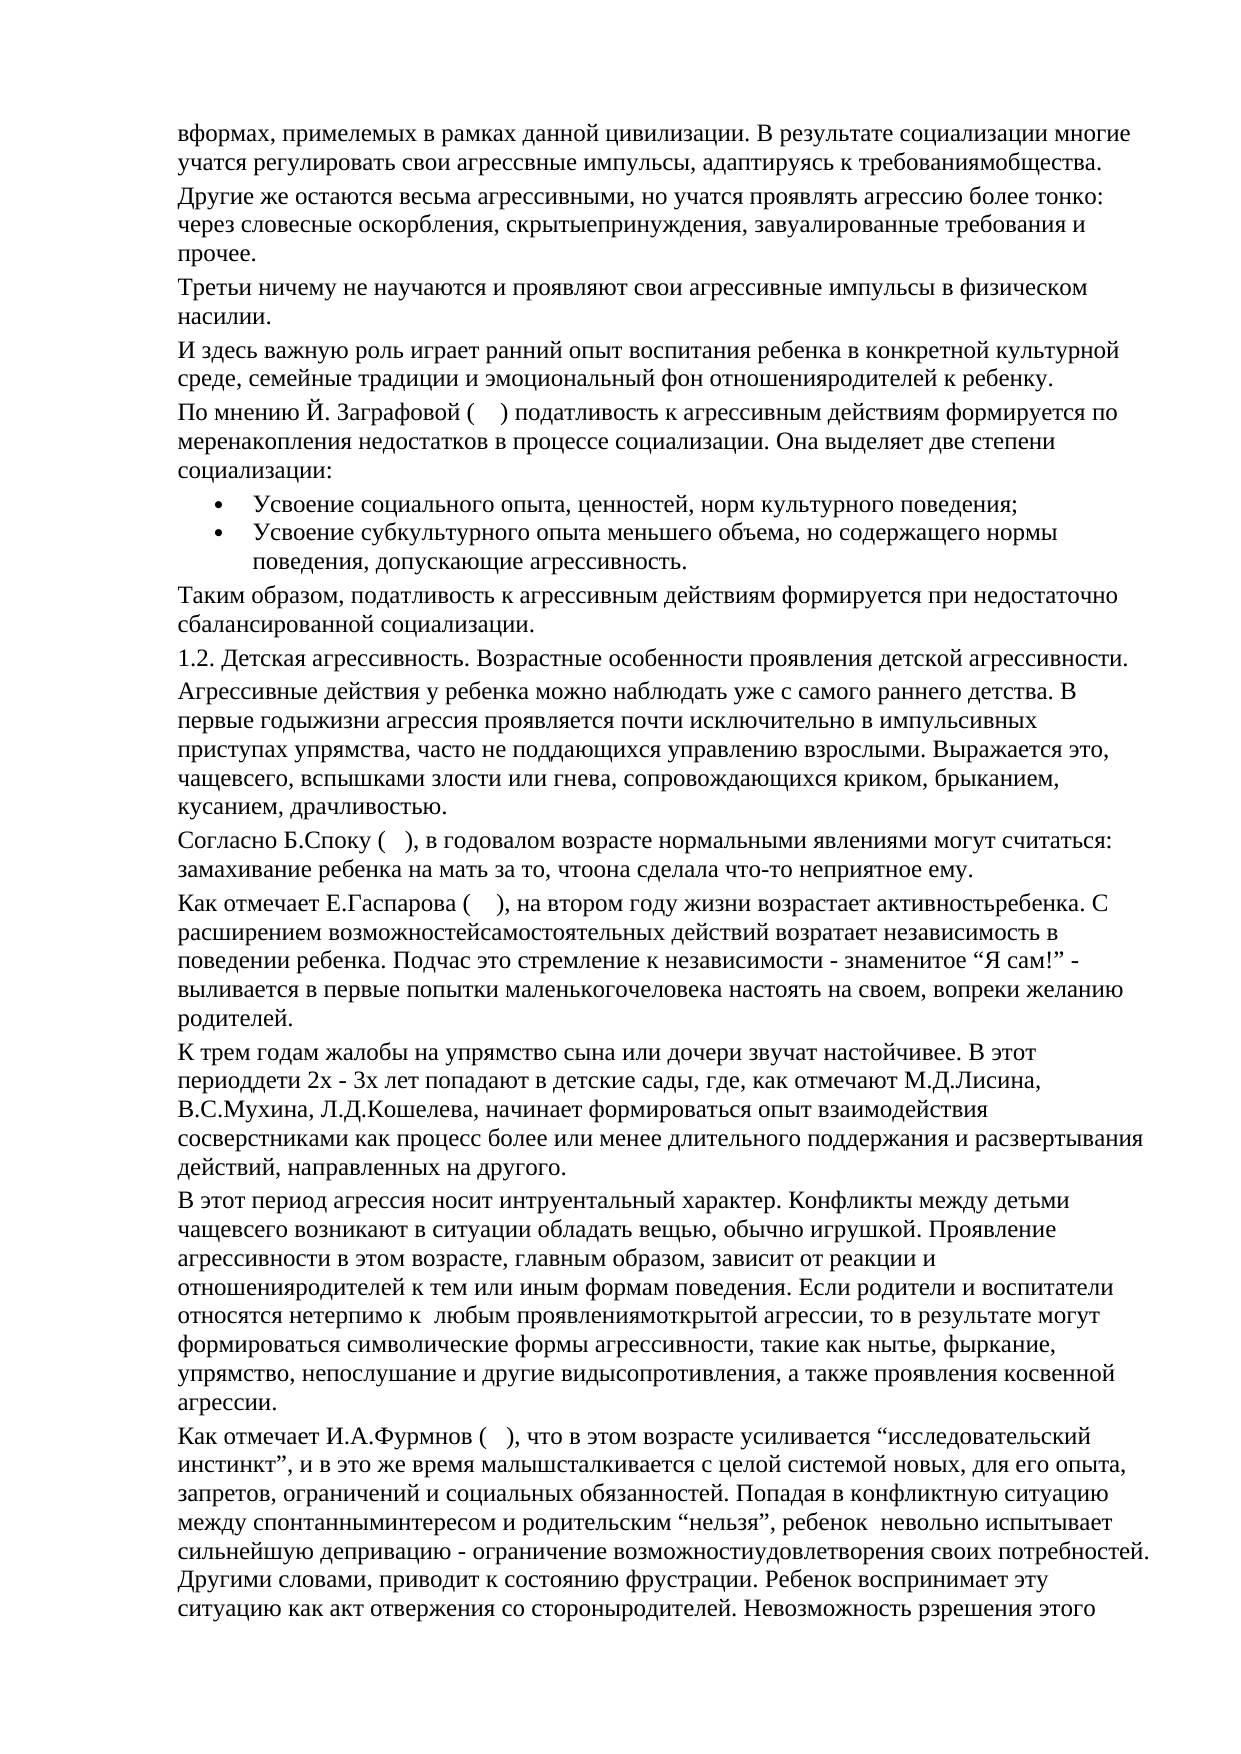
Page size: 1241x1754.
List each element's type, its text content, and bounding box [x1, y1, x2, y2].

text Другие же остаются весьма агрессивными, но учатся проявлять агрессию более тонко: через словесные оскорбления, скрытыепринуждения, завуалированные требования и прочее. [177, 181, 1152, 267]
text По мнению Й. Заграфовой ( ) податливость к агрессивным действиям формируется по меренакопления недостатков в процессе социализации. Она выделяет две степени социализации: [177, 397, 1152, 483]
text К трем годам жалобы на упрямство сына или дочери звучат настойчивее. В этот периоддети 2х - 3х лет попадают в детские сады, где, как отмечают М.Д.Лисина, В.С.Мухина, Л.Д.Кошелева, начинает формироваться опыт взаимодействия сосверстниками как процесс более или менее длительного поддержания и расзвертывания действий, направленных на другого. [177, 1037, 1152, 1181]
text 1.2. Детская агрессивность. Возрастные особенности проявления детской агрессивности. [177, 643, 1152, 671]
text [177, 1421, 1152, 1622]
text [177, 118, 1152, 176]
list Усвоение социального опыта, ценностей, норм культурного поведения; [215, 489, 1152, 517]
text Таким образом, податливость к агрессивным действиям формируется при недостаточно сбалансированной социализации. [177, 580, 1152, 637]
text Третьи ничему не научаются и проявляют свои агрессивные импульсы в физическом насилии. [177, 272, 1152, 329]
text Согласно Б.Споку ( ), в годовалом возрасте нормальными явлениями могут считаться: замахивание ребенка на мать за то, чтоона сделала что-то неприятное ему. [177, 825, 1152, 883]
text Как отмечает Е.Гаспарова ( ), на втором году жизни возрастает активностьребенка. С расширением возможностейсамостоятельных действий возратает независимость в поведении ребенка. Подчас это стремление к независимости - знаменитое “Я сам!” - выливается в первые попытки маленькогочеловека настоять на своем, вопреки желанию родителей. [177, 888, 1152, 1032]
text И здесь важную роль играет ранний опыт воспитания ребенка в конкретной культурной среде, семейные традиции и эмоциональный фон отношенияродителей к ребенку. [177, 335, 1152, 392]
text Агрессивные действия у ребенка можно наблюдать уже с самого раннего детства. В первые годыжизни агрессия проявляется почти исключительно в импульсивных приступах упрямства, часто не поддающихся управлению взрослыми. Выражается это, чащевсего, вспышками злости или гнева, сопровождающихся криком, брыканием, кусанием, драчливостью. [177, 676, 1152, 820]
text В этот период агрессия носит интруентальный характер. Конфликты между детьми чащевсего возникают в ситуации обладать вещью, обычно игрушкой. Проявление агрессивности в этом возрасте, главным образом, зависит от реакции и отношенияродителей к тем или иным формам поведения. Если родители и воспитатели относятся нетерпимо к любым проявлениямоткрытой агрессии, то в результате могут формироваться символические формы агрессивности, такие как нытье, фыркание, упрямство, непослушание и другие видысопротивления, а также проявления косвенной агрессии. [177, 1186, 1152, 1416]
list Усвоение субкультурного опыта меньшего объема, но содержащего нормы поведения, допускающие агрессивность. [215, 517, 1152, 575]
